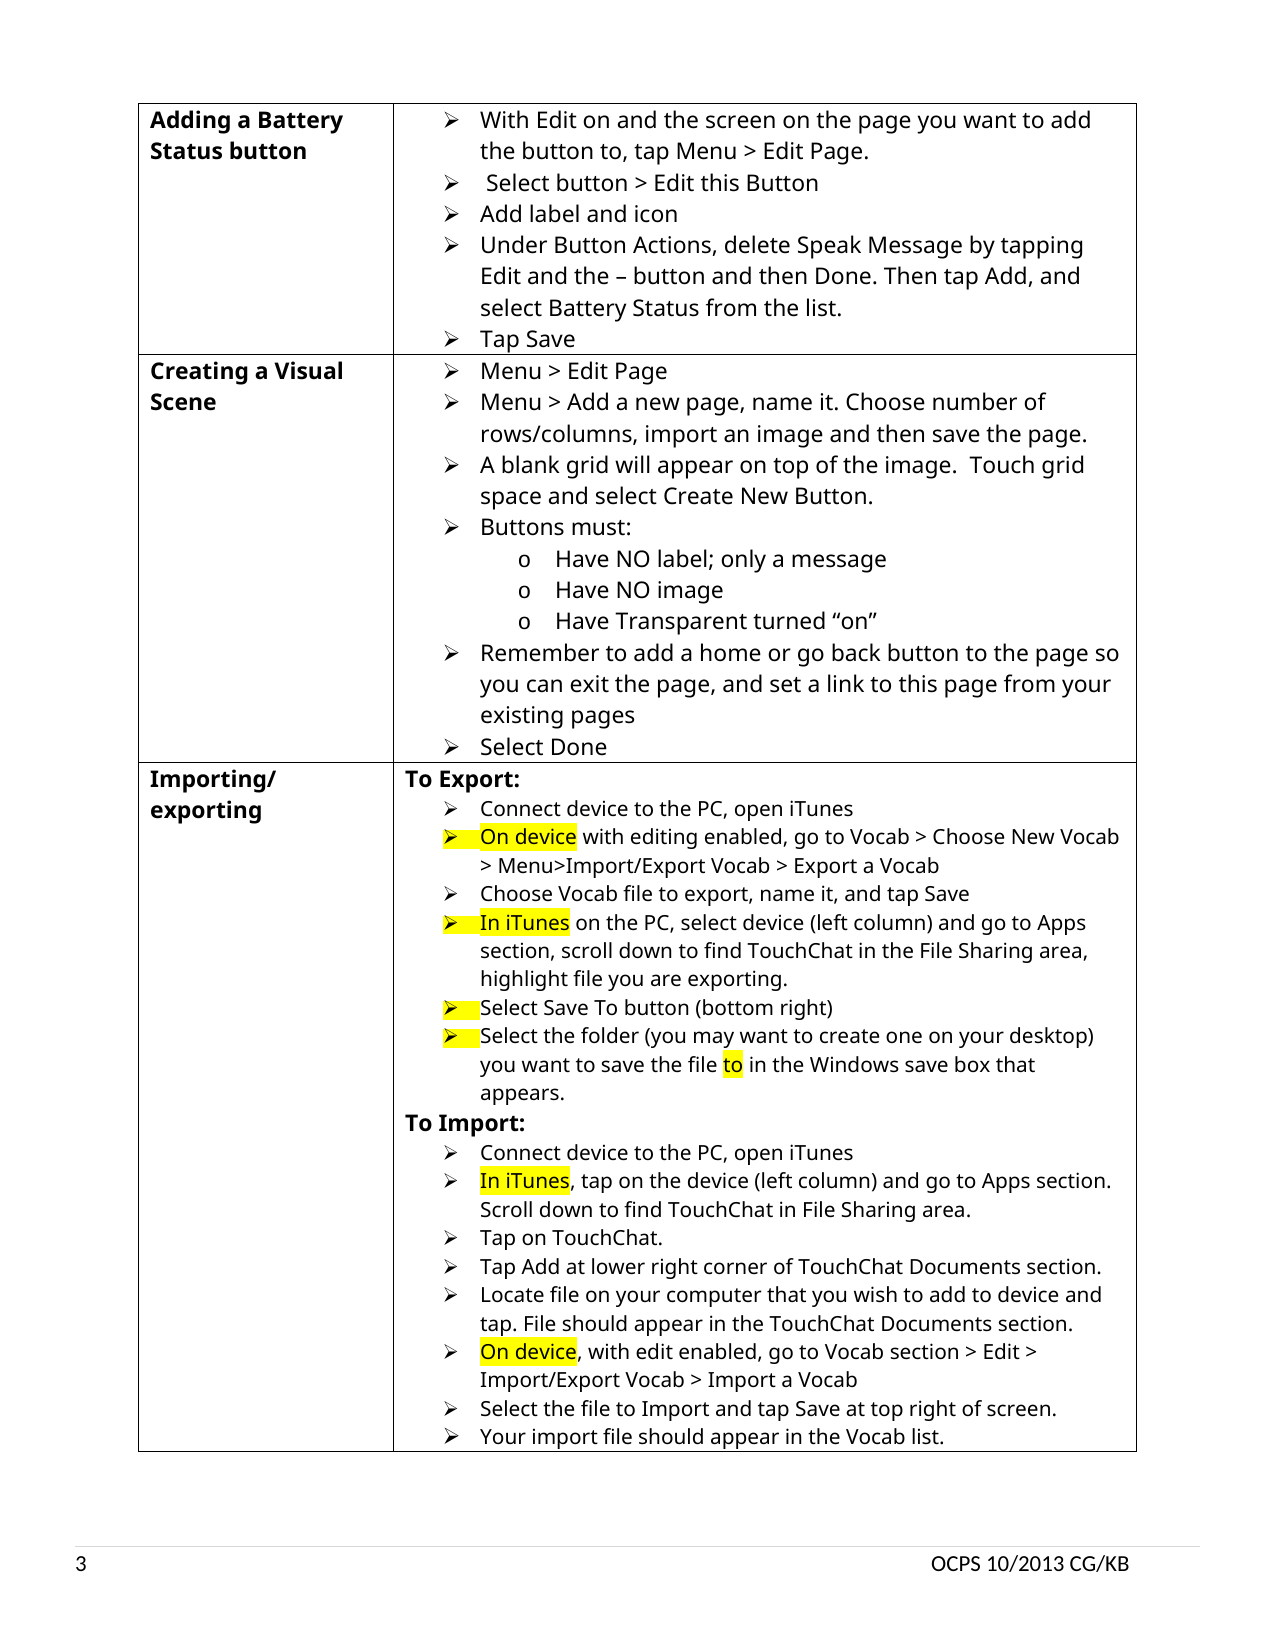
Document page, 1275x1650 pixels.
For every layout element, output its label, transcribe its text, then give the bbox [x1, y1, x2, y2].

table_cell Importing/exporting [139, 763, 393, 1451]
table_header With Edit on and the screen on the page you want to add the button to, tap Menu > Edit Page. Select button > Edit this Button Add label and icon Under Button Actions, delete Speak Message by tapping Edit and the – button and then Done. Then tap Add, and select Battery Status from the list. Tap Save [394, 104, 1136, 354]
table_header Adding a Battery Status button [139, 104, 393, 354]
table_cell To Export: Connect device to the PC, open iTunes On device with editing enabled, go to Vocab > Choose New Vocab > Menu>Import/Export Vocab > Export a Vocab Choose Vocab file to export, name it, and tap Save In iTunes on the PC, select device (left column) and go to Apps section, scroll down to find TouchChat in the File Sharing area, highlight file you are exporting. Select Save To button (bottom right) Select the folder (you may want to create one on your desktop) you want to save the file to in the Windows save box that appears. To Import: Connect device to the PC, open iTunes In iTunes, tap on the device (left column) and go to Apps section. Scroll down to find TouchChat in File Sharing area. Tap on TouchChat. Tap Add at lower right corner of TouchChat Documents section. Locate file on your computer that you wish to add to device and tap. File should appear in the TouchChat Documents section. On device, with edit enabled, go to Vocab section > Edit > Import/Export Vocab > Import a Vocab Select the file to Import and tap Save at top right of screen. Your import file should appear in the Vocab list. [394, 763, 1136, 1451]
table_cell Menu > Edit Page Menu > Add a new page, name it. Choose number of rows/columns, import an image and then save the page. A blank grid will appear on top of the image. Touch grid space and select Create New Button. Buttons must: Have NO label; only a message Have NO image Have Transparent turned “on” Remember to add a home or go back button to the page so you can exit the page, and set a link to this page from your existing pages Select Done [394, 355, 1136, 762]
table_cell Creating a Visual Scene [139, 355, 393, 762]
